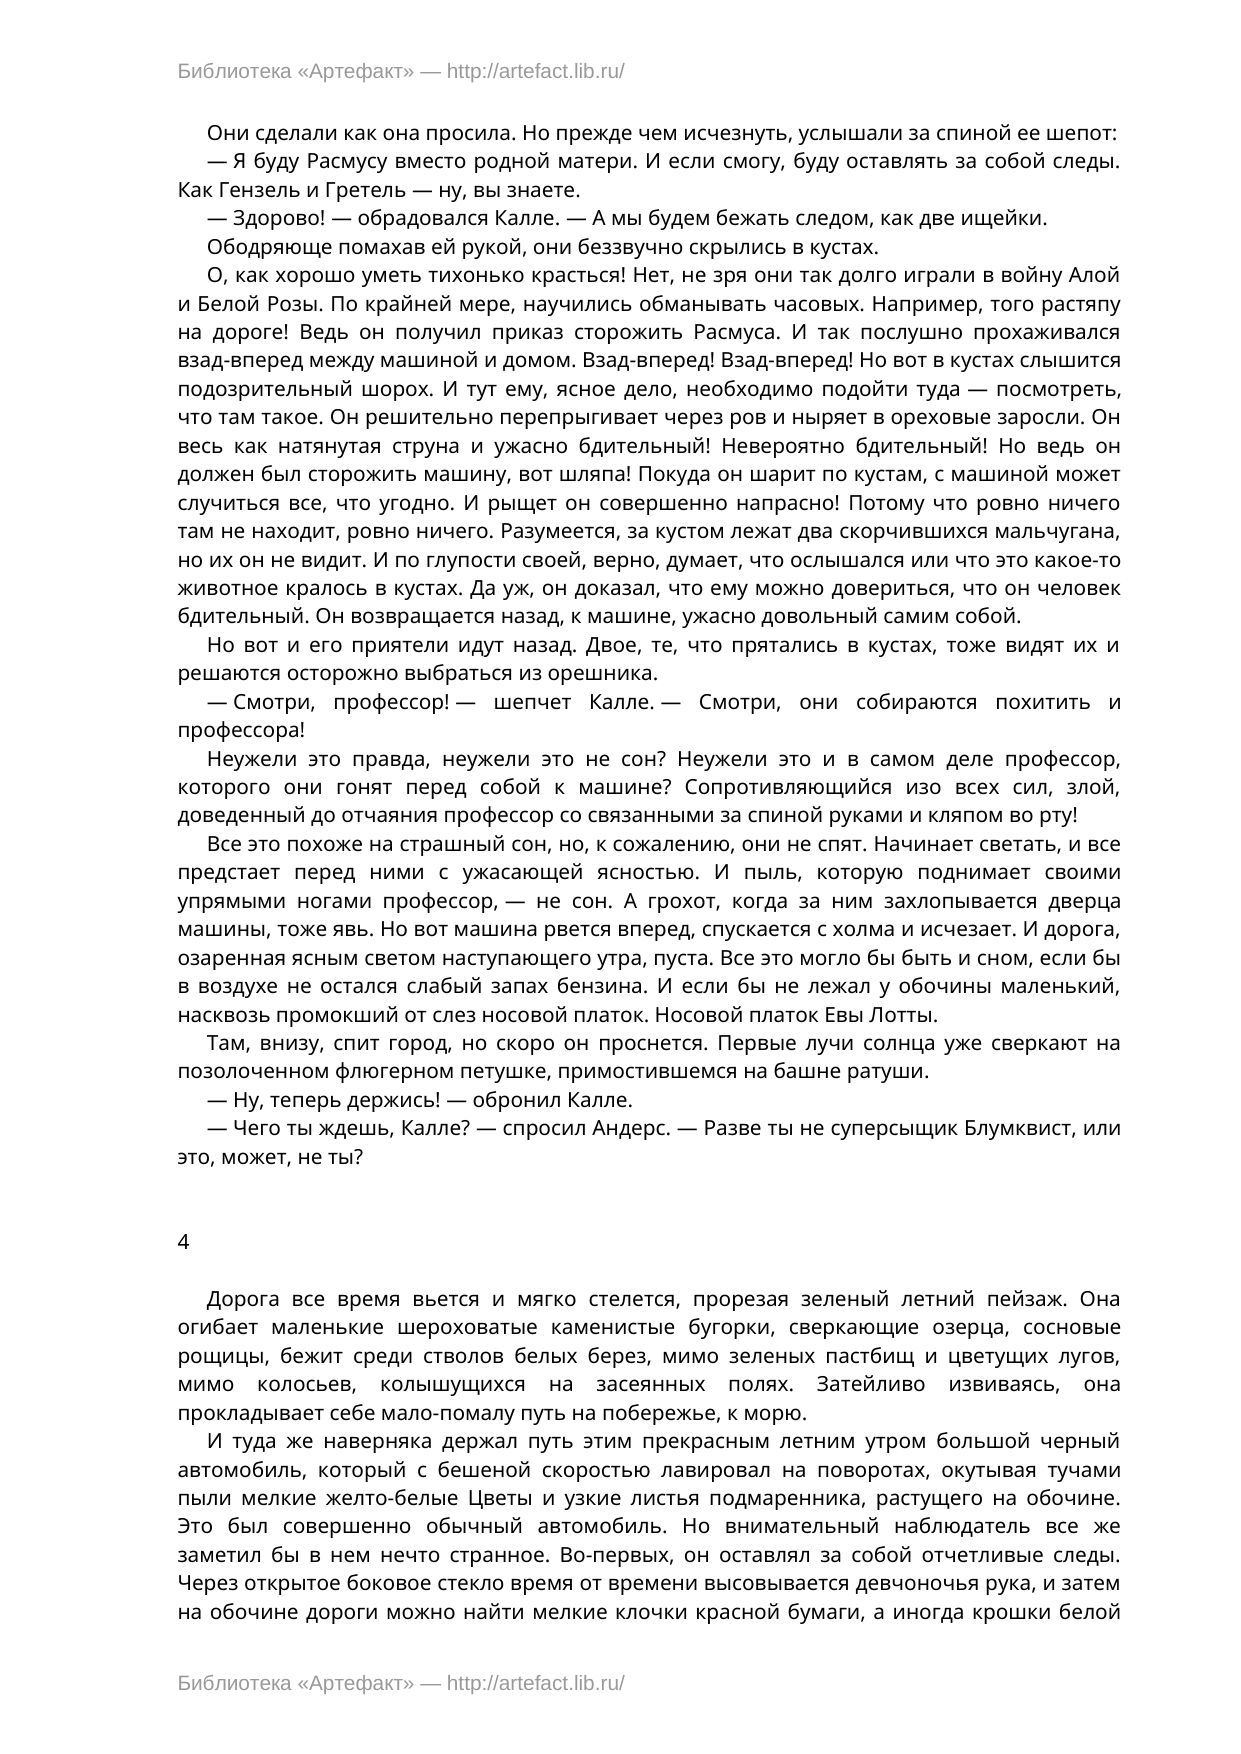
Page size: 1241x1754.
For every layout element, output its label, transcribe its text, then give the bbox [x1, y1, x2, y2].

text Дорога все время вьется и мягко стелется, прорезая зеленый летний пейзаж. Она огибает маленькие шероховатые каменистые бугорки, сверкающие озерца, сосновые рощицы, бежит среди стволов белых берез, мимо зеленых пастбищ и цветущих лугов, мимо колосьев, колышущихся на засеянных полях. Затейливо извиваясь, она прокладывает себе мало-помалу путь на побережье, к морю. [177, 1284, 1122, 1426]
text Ободряюще помахав ей рукой, они беззвучно скрылись в кустах. [177, 232, 1122, 260]
text — Я буду Расмусу вместо родной матери. И если смогу, буду оставлять за собой следы. Как Гензель и Гретель — ну, вы знаете. [177, 147, 1122, 203]
text — Чего ты ждешь, Калле? — спросил Андерс. — Разве ты не суперсыщик Блумквист, или это, может, не ты? [177, 1113, 1122, 1170]
text Неужели это правда, неужели это не сон? Неужели это и в самом деле профессор, которого они гонят перед собой к машине? Сопротивляющийся изо всех сил, злой, доведенный до отчаяния профессор со связанными за спиной руками и кляпом во рту! [177, 744, 1122, 829]
text Там, внизу, спит город, но скоро он проснется. Первые лучи солнца уже сверкают на позолоченном флюгерном петушке, примостившемся на башне ратуши. [177, 1028, 1122, 1085]
text Они сделали как она просила. Но прежде чем исчезнуть, услышали за спиной ее шепот: [177, 118, 1122, 147]
text О, как хорошо уметь тихонько красться! Нет, не зря они так долго играли в войну Алой и Белой Розы. По крайней мере, научились обманывать часовых. Например, того растяпу на дороге! Ведь он получил приказ сторожить Расмуса. И так послушно прохаживался взад-вперед между машиной и домом. Взад-вперед! Взад-вперед! Но вот в кустах слышится подозрительный шорох. И тут ему, ясное дело, необходимо подойти туда — посмотреть, что там такое. Он решительно перепрыгивает через ров и ныряет в ореховые заросли. Он весь как натянутая струна и ужасно бдительный! Невероятно бдительный! Но ведь он должен был сторожить машину, вот шляпа! Покуда он шарит по кустам, с машиной может случиться все, что угодно. И рыщет он совершенно напрасно! Потому что ровно ничего там не находит, ровно ничего. Разумеется, за кустом лежат два скорчившихся мальчугана, но их он не видит. И по глупости своей, верно, думает, что ослышался или что это какое-то животное кралось в кустах. Да уж, он доказал, что ему можно довериться, что он человек бдительный. Он возвращается назад, к машине, ужасно довольный самим собой. [177, 260, 1122, 630]
text — Ну, теперь держись! — обронил Калле. [177, 1085, 1122, 1113]
text — Смотри, профессор! — шепчет Калле. — Смотри, они собираются похитить и профессора! [177, 687, 1122, 744]
text Но вот и его приятели идут назад. Двое, те, что прятались в кустах, тоже видят их и решаются осторожно выбраться из орешника. [177, 630, 1122, 687]
text — Здорово! — обрадовался Калле. — А мы будем бежать следом, как две ищейки. [177, 203, 1122, 232]
text Все это похоже на страшный сон, но, к сожалению, они не спят. Начинает светать, и все предстает перед ними с ужасающей ясностью. И пыль, которую поднимает своими упрямыми ногами профессор, — не сон. А грохот, когда за ним захлопывается дверца машины, тоже явь. Но вот машина рвется вперед, спускается с холма и исчезает. И дорога, озаренная ясным светом наступающего утра, пуста. Все это могло бы быть и сном, если бы в воздухе не остался слабый запах бензина. И если бы не лежал у обочины маленький, насквозь промокший от слез носовой платок. Носовой платок Евы Лотты. [177, 829, 1122, 1028]
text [177, 1426, 1122, 1625]
subtitle 4 [177, 1227, 1122, 1256]
